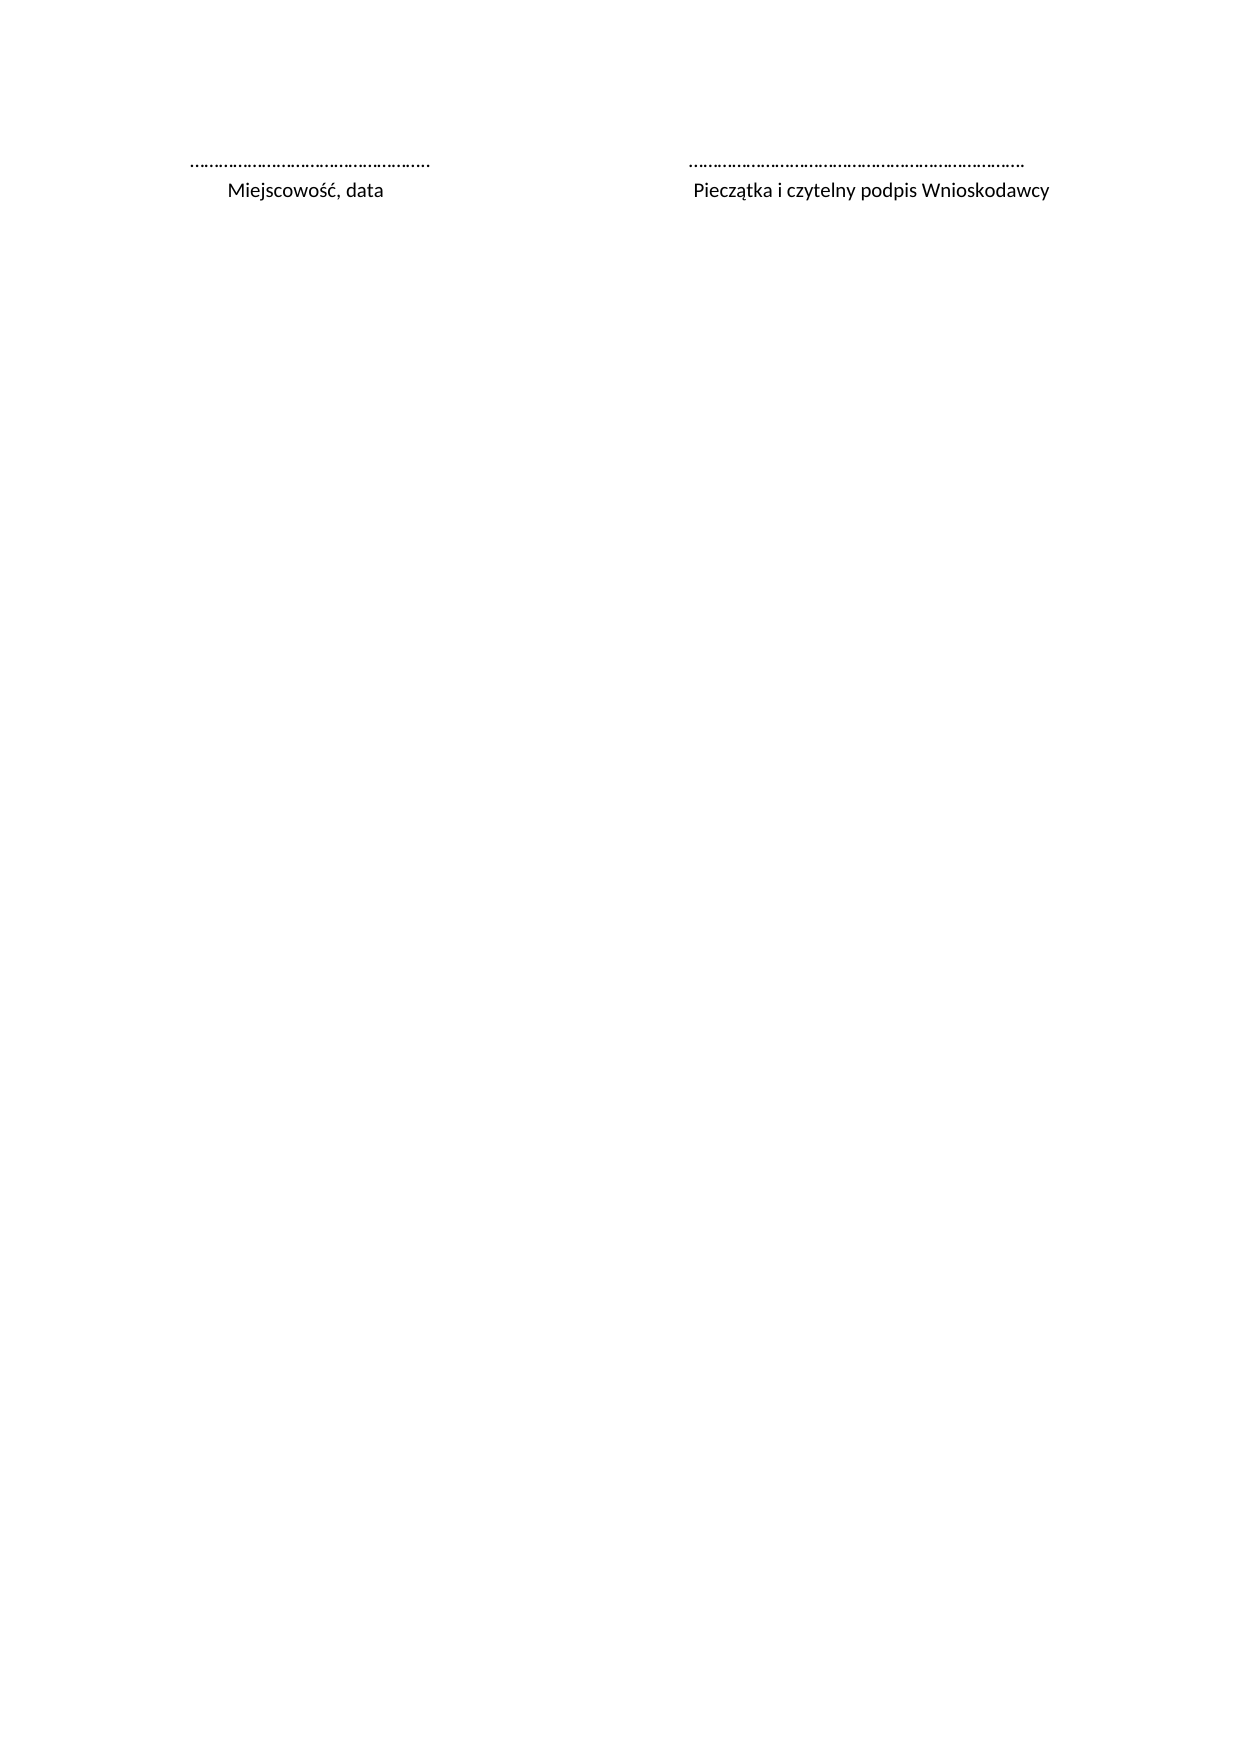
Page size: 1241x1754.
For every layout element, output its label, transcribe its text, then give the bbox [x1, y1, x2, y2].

text Miejscowość, data Pieczątka i czytelny podpis Wnioskodawcy [148, 177, 1093, 202]
text ………………………………………….. ……………………………………………………………. [148, 148, 1093, 173]
